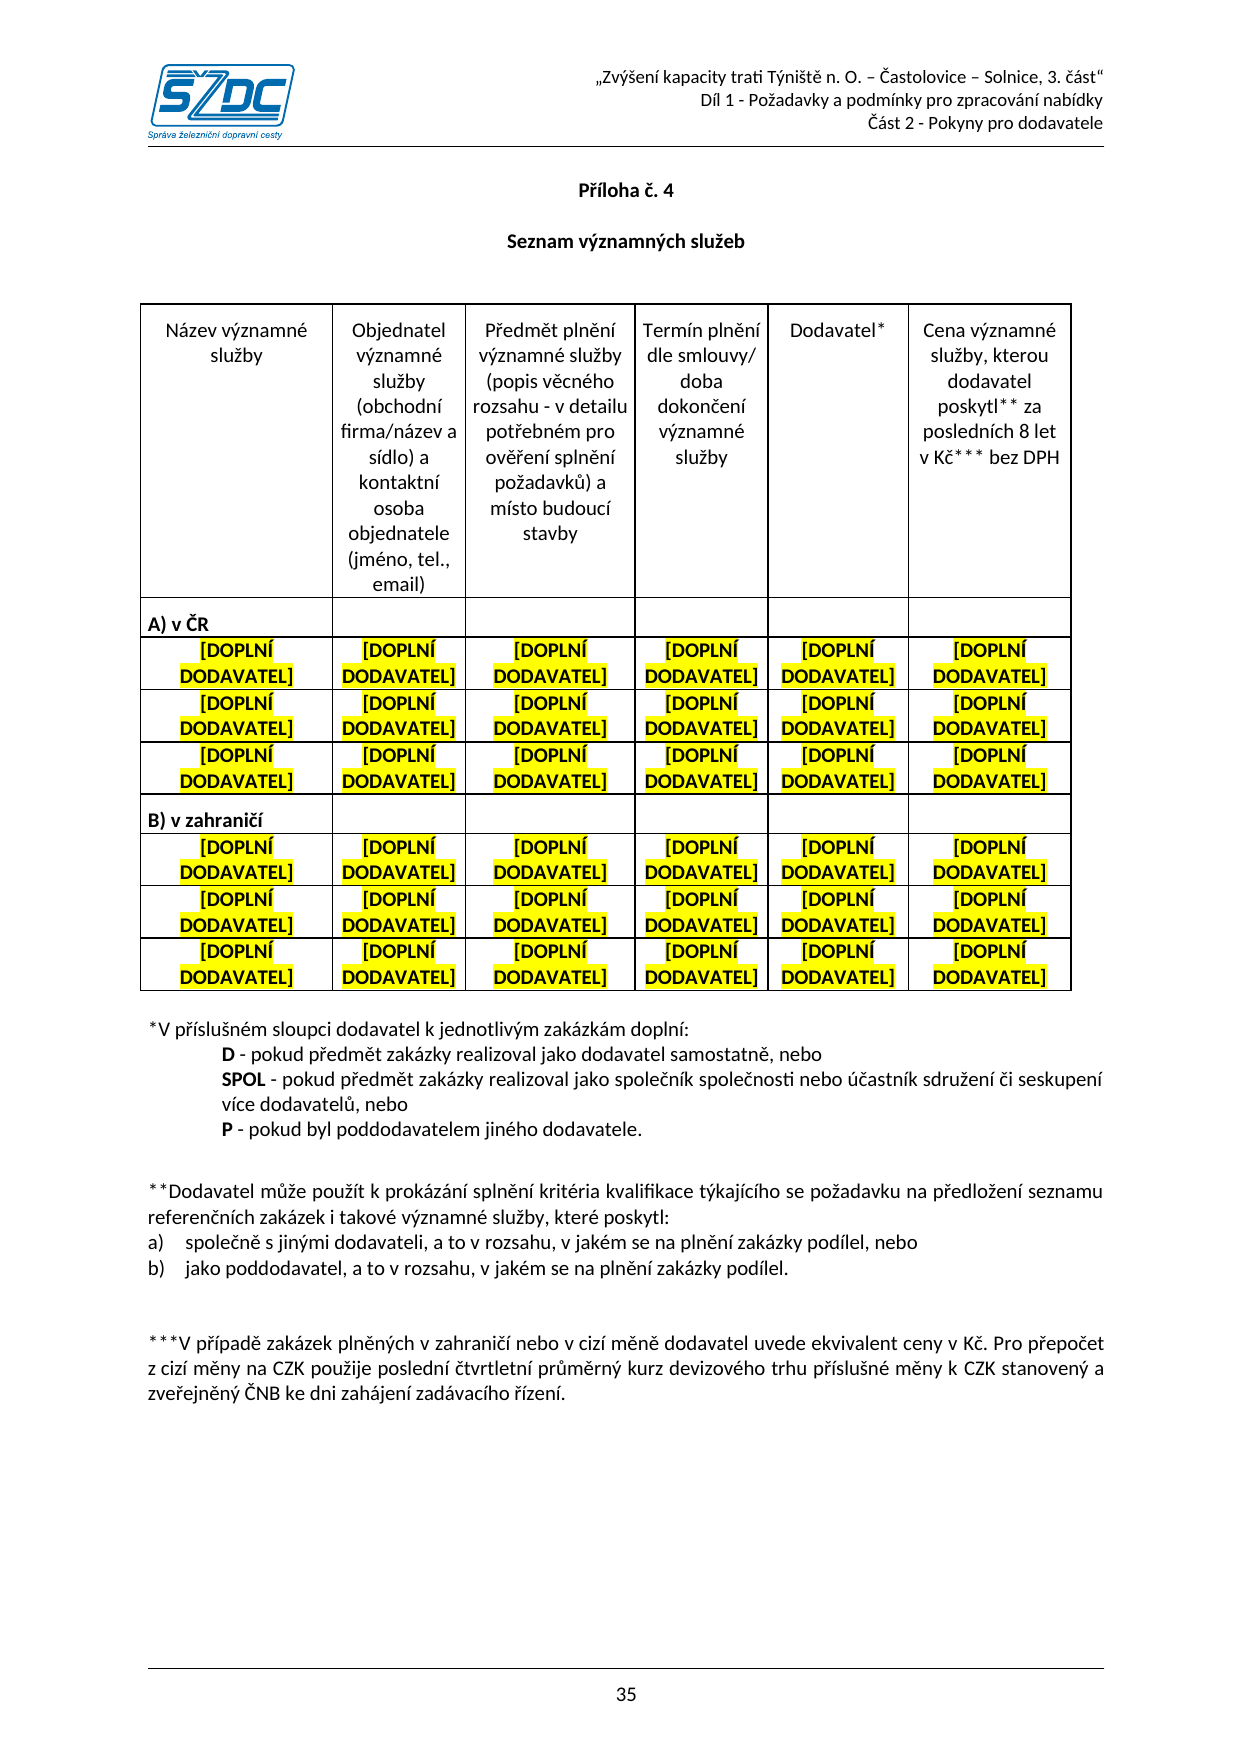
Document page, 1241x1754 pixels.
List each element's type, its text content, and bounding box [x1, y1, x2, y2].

table_cell [333, 795, 465, 832]
table_cell [DOPLNÍ DODAVATEL] [333, 690, 362, 741]
table_cell [DOPLNÍ DODAVATEL] [909, 638, 953, 688]
table_cell [DOPLNÍ DODAVATEL] [435, 743, 465, 793]
table_cell [DOPLNÍ DODAVATEL] [273, 638, 332, 688]
table_cell [DOPLNÍ DODAVATEL] [738, 743, 767, 793]
table_cell [769, 598, 908, 636]
table_cell A) v ČR [141, 598, 332, 636]
table_cell [DOPLNÍ DODAVATEL] [769, 886, 801, 937]
table_header Objednatel významné služby (obchodní firma/název a sídlo) a kontaktní osoba objednatele (jméno, tel., email) [333, 305, 465, 597]
table_header Cena významné služby, kterou dodavatel poskytl** za posledních 8 let v Kč*** bez DPH [909, 305, 1070, 597]
table_cell [DOPLNÍ DODAVATEL] [738, 638, 767, 688]
table_cell [DOPLNÍ DODAVATEL] [738, 939, 767, 989]
table_cell [DOPLNÍ DODAVATEL] [1026, 690, 1070, 741]
text **Dodavatel může použít k prokázání splnění kritéria kvalifikace týkajícího se požadavku na předložení seznamu referenčních zakázek i takové významné služby, které poskytl: [148, 1179, 1104, 1229]
table_cell [DOPLNÍ DODAVATEL] [466, 886, 514, 937]
table_cell [DOPLNÍ DODAVATEL] [1026, 638, 1070, 688]
table_cell [DOPLNÍ DODAVATEL] [273, 939, 332, 989]
table_cell [DOPLNÍ DODAVATEL] [636, 939, 665, 989]
table_cell [DOPLNÍ DODAVATEL] [874, 834, 908, 885]
table_cell [DOPLNÍ DODAVATEL] [141, 886, 200, 937]
text D - pokud předmět zakázky realizoval jako dodavatel samostatně, nebo [222, 1041, 1104, 1066]
table_cell [DOPLNÍ DODAVATEL] [909, 886, 953, 937]
list jako poddodavatel, a to v rozsahu, v jakém se na plnění zakázky podílel. [148, 1255, 1104, 1280]
table_cell [DOPLNÍ DODAVATEL] [738, 690, 767, 741]
text ***V případě zakázek plněných v zahraničí nebo v cizí měně dodavatel uvede ekvivalent ceny v Kč. Pro přepočet z cizí měny na CZK použije poslední čtvrtletní průměrný kurz devizového trhu příslušné měny k CZK stanovený a zveřejněný ČNB ke dni zahájení zadávacího řízení. [148, 1330, 1104, 1405]
table_cell [DOPLNÍ DODAVATEL] [1026, 939, 1070, 989]
table_cell [DOPLNÍ DODAVATEL] [769, 638, 801, 688]
table_cell [DOPLNÍ DODAVATEL] [273, 690, 332, 741]
table_cell [DOPLNÍ DODAVATEL] [587, 886, 634, 937]
table_cell [DOPLNÍ DODAVATEL] [738, 886, 767, 937]
table_header Dodavatel* [769, 305, 908, 597]
table_cell [636, 795, 767, 832]
text Seznam významných služeb [148, 228, 1104, 253]
table_cell [DOPLNÍ DODAVATEL] [636, 638, 665, 688]
table_cell [DOPLNÍ DODAVATEL] [874, 690, 908, 741]
table_cell [DOPLNÍ DODAVATEL] [636, 886, 665, 937]
table_cell [DOPLNÍ DODAVATEL] [435, 886, 465, 937]
table_cell [DOPLNÍ DODAVATEL] [1026, 886, 1070, 937]
table_cell [909, 598, 1070, 636]
table_cell [DOPLNÍ DODAVATEL] [141, 743, 200, 793]
table_cell [DOPLNÍ DODAVATEL] [466, 690, 514, 741]
table_cell [DOPLNÍ DODAVATEL] [769, 690, 801, 741]
table_cell [DOPLNÍ DODAVATEL] [587, 638, 634, 688]
table_cell [DOPLNÍ DODAVATEL] [587, 939, 634, 989]
table_cell [DOPLNÍ DODAVATEL] [874, 886, 908, 937]
text P - pokud byl poddodavatelem jiného dodavatele. [222, 1116, 1104, 1141]
table_cell [DOPLNÍ DODAVATEL] [141, 834, 200, 885]
text Příloha č. 4 [148, 177, 1104, 203]
table_header Předmět plnění významné služby (popis věcného rozsahu - v detailu potřebném pro ověření splnění požadavků) a místo budoucí stavby [466, 305, 634, 597]
table_cell [909, 795, 1070, 832]
table_cell [DOPLNÍ DODAVATEL] [141, 690, 200, 741]
table_cell [DOPLNÍ DODAVATEL] [636, 690, 665, 741]
table_cell [466, 598, 634, 636]
table_cell [333, 598, 465, 636]
table_cell [DOPLNÍ DODAVATEL] [1026, 743, 1070, 793]
table_cell [DOPLNÍ DODAVATEL] [587, 690, 634, 741]
table_cell [DOPLNÍ DODAVATEL] [466, 743, 514, 793]
table_cell [DOPLNÍ DODAVATEL] [909, 690, 953, 741]
table_cell [DOPLNÍ DODAVATEL] [273, 886, 332, 937]
table_cell [DOPLNÍ DODAVATEL] [466, 638, 514, 688]
table_cell [DOPLNÍ DODAVATEL] [769, 939, 801, 989]
table_cell [DOPLNÍ DODAVATEL] [1026, 834, 1070, 885]
table_cell [DOPLNÍ DODAVATEL] [909, 743, 953, 793]
table_cell [DOPLNÍ DODAVATEL] [333, 939, 362, 989]
table_cell [769, 795, 908, 832]
table_cell [DOPLNÍ DODAVATEL] [435, 690, 465, 741]
table_cell [DOPLNÍ DODAVATEL] [435, 939, 465, 989]
table_cell [DOPLNÍ DODAVATEL] [636, 834, 665, 885]
table_cell [DOPLNÍ DODAVATEL] [466, 939, 514, 989]
table_cell [DOPLNÍ DODAVATEL] [874, 638, 908, 688]
table_header Termín plnění dle smlouvy/ doba dokončení významné služby [636, 305, 767, 597]
table_cell [DOPLNÍ DODAVATEL] [587, 834, 634, 885]
text SPOL - pokud předmět zakázky realizoval jako společník společnosti nebo účastník sdružení či seskupení více dodavatelů, nebo [222, 1066, 1104, 1116]
table_cell [DOPLNÍ DODAVATEL] [435, 638, 465, 688]
table_cell [DOPLNÍ DODAVATEL] [141, 939, 200, 989]
table_cell [DOPLNÍ DODAVATEL] [466, 834, 514, 885]
table_cell [DOPLNÍ DODAVATEL] [636, 743, 665, 793]
list společně s jinými dodavateli, a to v rozsahu, v jakém se na plnění zakázky podílel, nebo [148, 1229, 1104, 1255]
table_cell [DOPLNÍ DODAVATEL] [769, 743, 801, 793]
table_cell [DOPLNÍ DODAVATEL] [333, 743, 362, 793]
table_cell [DOPLNÍ DODAVATEL] [587, 743, 634, 793]
table_cell [DOPLNÍ DODAVATEL] [435, 834, 465, 885]
table_cell [DOPLNÍ DODAVATEL] [333, 834, 362, 885]
text *V příslušném sloupci dodavatel k jednotlivým zakázkám doplní: [148, 1016, 1104, 1041]
table_cell [DOPLNÍ DODAVATEL] [769, 834, 801, 885]
table_cell [636, 598, 767, 636]
table_cell [DOPLNÍ DODAVATEL] [909, 834, 953, 885]
table_cell [DOPLNÍ DODAVATEL] [333, 638, 362, 688]
table_cell [DOPLNÍ DODAVATEL] [874, 743, 908, 793]
table_cell [DOPLNÍ DODAVATEL] [909, 939, 953, 989]
table_cell [DOPLNÍ DODAVATEL] [273, 834, 332, 885]
table_cell [DOPLNÍ DODAVATEL] [141, 638, 200, 688]
table_header Název významné služby [141, 305, 332, 597]
table_cell B) v zahraničí [141, 795, 332, 832]
table_cell [DOPLNÍ DODAVATEL] [273, 743, 332, 793]
table_cell [466, 795, 634, 832]
table_cell [DOPLNÍ DODAVATEL] [874, 939, 908, 989]
table_cell [DOPLNÍ DODAVATEL] [333, 886, 362, 937]
table_cell [DOPLNÍ DODAVATEL] [738, 834, 767, 885]
